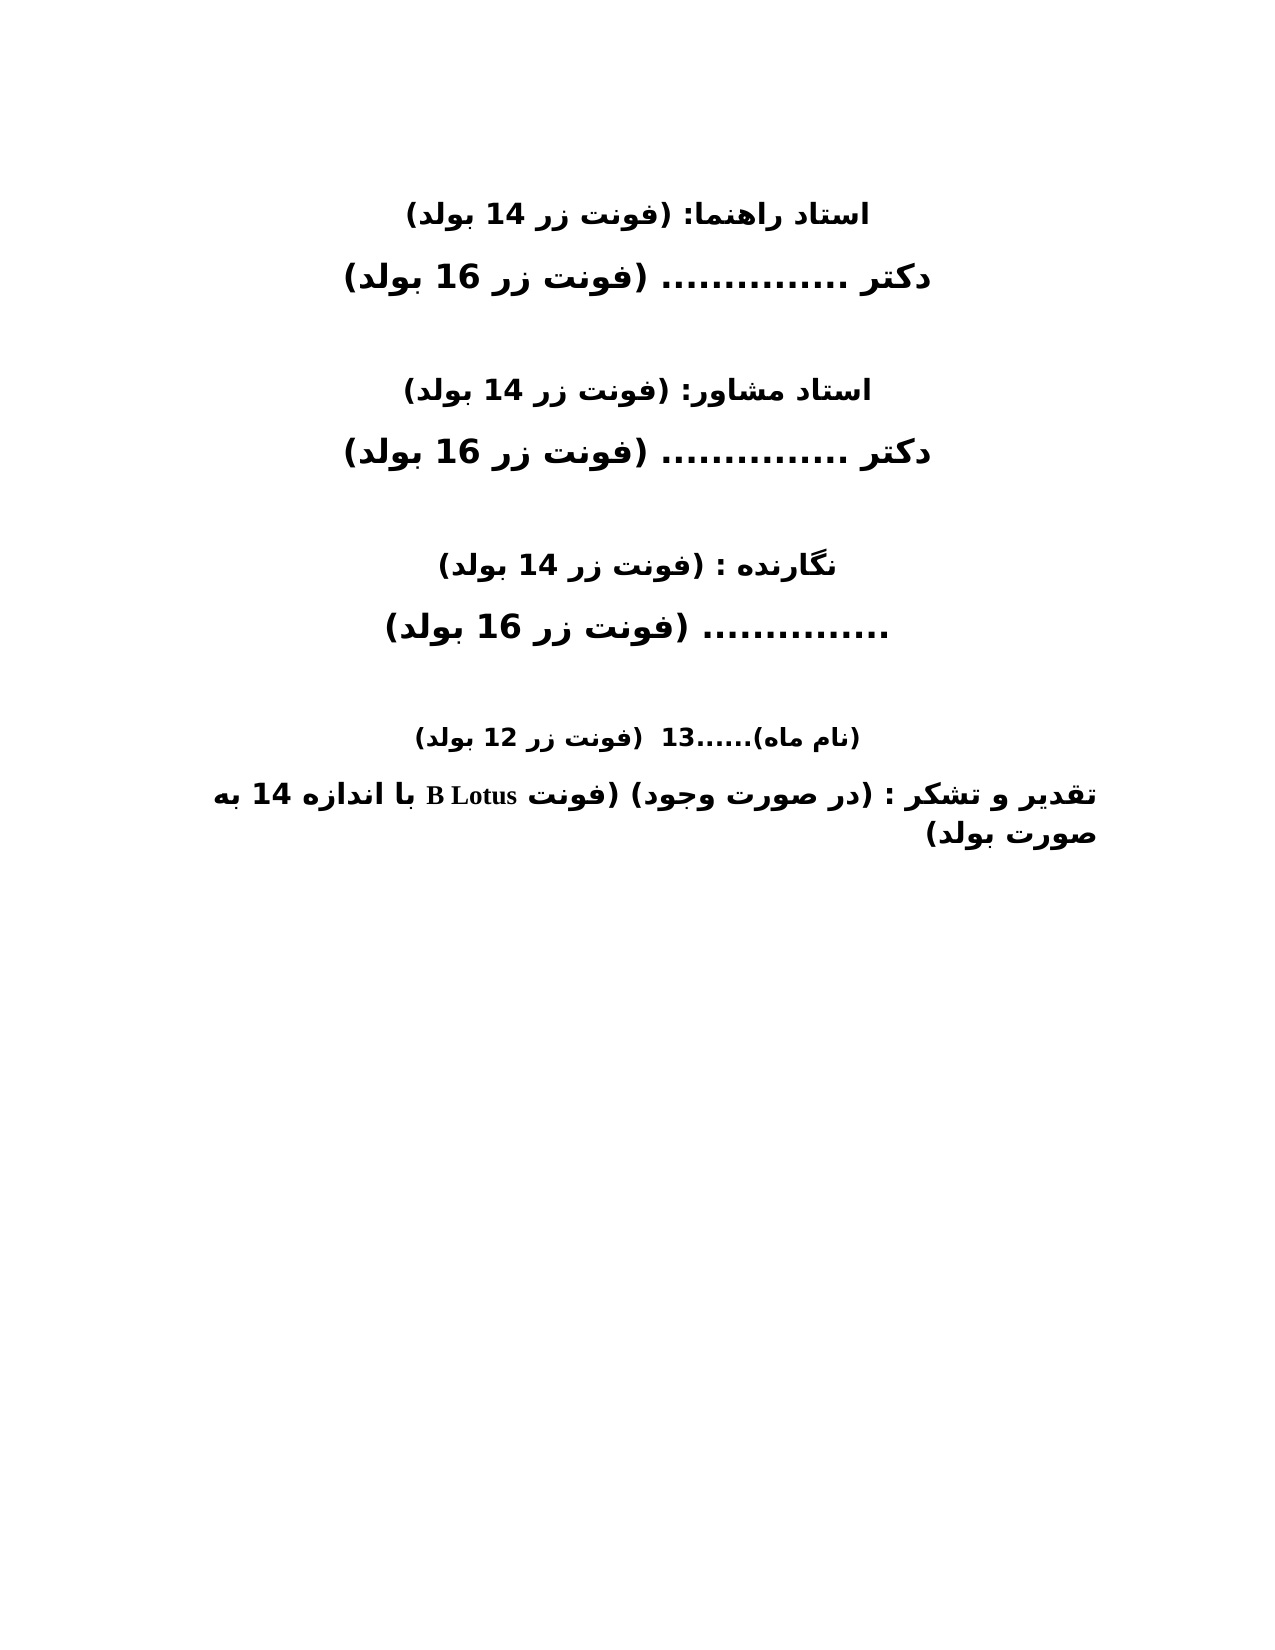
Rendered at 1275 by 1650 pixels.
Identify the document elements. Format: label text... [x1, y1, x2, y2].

text دکتر ............... (فونت زر 16 بولد) [177, 257, 1098, 296]
text ............... (فونت زر 16 بولد) [177, 608, 1098, 647]
text استاد راهنما: (فونت زر 14 بولد) [177, 198, 1098, 232]
text تقدیر و تشکر : (در صورت وجود) (فونت B Lotus با اندازه 14 به صورت بولد) [177, 778, 1098, 851]
text استاد مشاور: (فونت زر 14 بولد) [177, 373, 1098, 407]
text دکتر ............... (فونت زر 16 بولد) [177, 433, 1098, 472]
text نگارنده : (فونت زر 14 بولد) [177, 548, 1098, 582]
text (نام ماه)......13 (فونت زر 12 بولد) [177, 723, 1098, 752]
